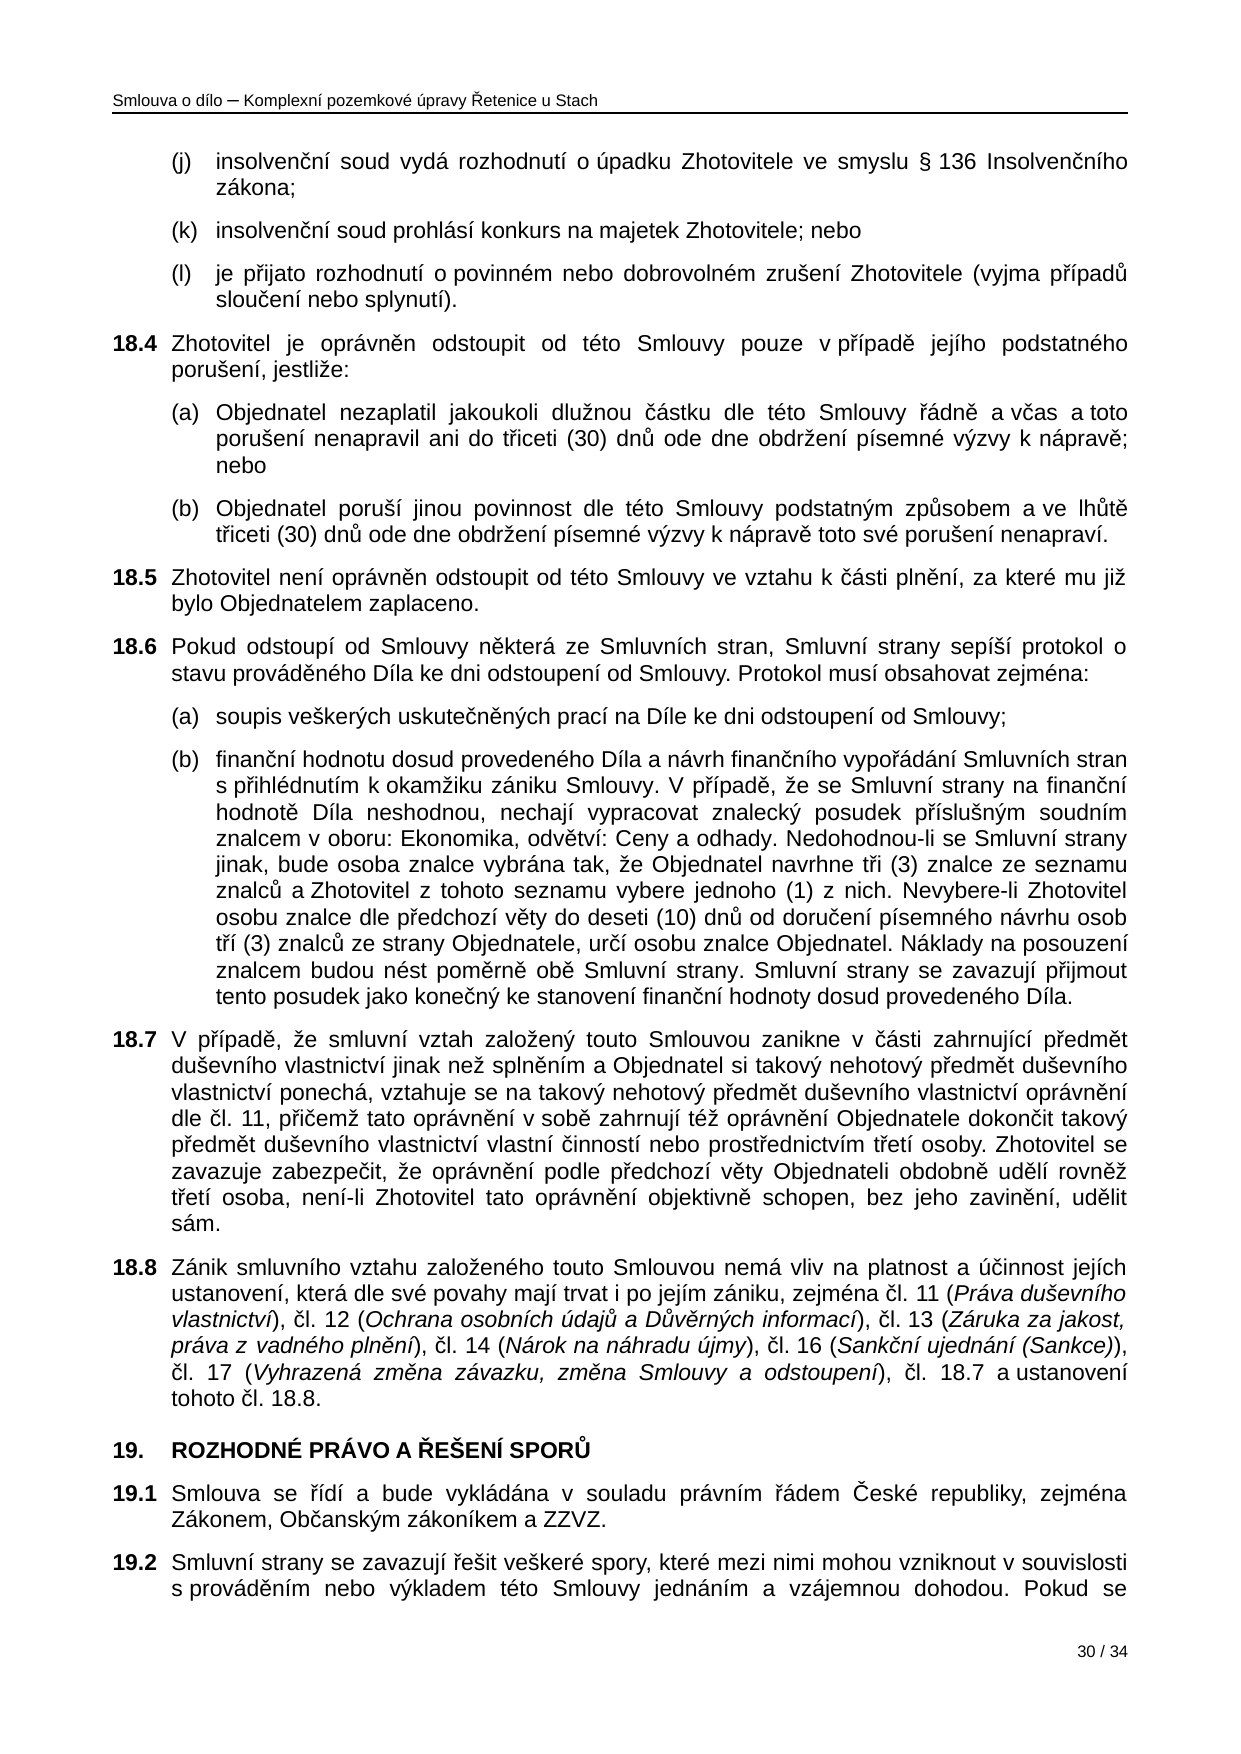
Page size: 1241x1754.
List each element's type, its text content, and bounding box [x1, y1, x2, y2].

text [112, 1549, 1128, 1602]
text V případě, že smluvní vztah založený touto Smlouvou zanikne v části zahrnující předmět duševního vlastnictví jinak než splněním a Objednatel si takový nehotový předmět duševního vlastnictví ponechá, vztahuje se na takový nehotový předmět duševního vlastnictví oprávnění dle čl. 11, přičemž tato oprávnění v sobě zahrnují též oprávnění Objednatele dokončit takový předmět duševního vlastnictví vlastní činností nebo prostřednictvím třetí osoby. Zhotovitel se zavazuje zabezpečit, že oprávnění podle předchozí věty Objednateli obdobně udělí rovněž třetí osoba, není-li Zhotovitel tato oprávnění objektivně schopen, bez jeho zavinění, udělit sám. [112, 1026, 1128, 1237]
list Objednatel nezaplatil jakoukoli dlužnou částku dle této Smlouvy řádně a včas a toto porušení nenapravil ani do třiceti (30) dnů ode dne obdržení písemné výzvy k nápravě; nebo [171, 399, 1128, 478]
list finanční hodnotu dosud provedeného Díla a návrh finančního vypořádání Smluvních stran s přihlédnutím k okamžiku zániku Smlouvy. V případě, že se Smluvní strany na finanční hodnotě Díla neshodnou, nechají vypracovat znalecký posudek příslušným soudním znalcem v oboru: Ekonomika, odvětví: Ceny a odhady. Nedohodnou-li se Smluvní strany jinak, bude osoba znalce vybrána tak, že Objednatel navrhne tři (3) znalce ze seznamu znalců a Zhotovitel z tohoto seznamu vybere jednoho (1) z nich. Nevybere-li Zhotovitel osobu znalce dle předchozí věty do deseti (10) dnů od doručení písemného návrhu osob tří (3) znalců ze strany Objednatele, určí osobu znalce Objednatel. Náklady na posouzení znalcem budou nést poměrně obě Smluvní strany. Smluvní strany se zavazují přijmout tento posudek jako konečný ke stanovení finanční hodnoty dosud provedeného Díla. [171, 746, 1128, 1009]
text Objednatel poruší jinou povinnost dle této Smlouvy podstatným způsobem a ve lhůtě třiceti (30) dnů ode dne obdržení písemné výzvy k nápravě toto své porušení nenapraví. [171, 494, 1128, 547]
text insolvenční soud vydá rozhodnutí o úpadku Zhotovitele ve smyslu § 136 Insolvenčního zákona; [171, 148, 1128, 200]
text Pokud odstoupí od Smlouvy některá ze Smluvních stran, Smluvní strany sepíší protokol o stavu prováděného Díla ke dni odstoupení od Smlouvy. Protokol musí obsahovat zejména: [112, 633, 1128, 686]
text Zhotovitel není oprávněn odstoupit od této Smlouvy ve vztahu k části plnění, za které mu již bylo Objednatelem zaplaceno. [112, 564, 1128, 617]
text Smlouva se řídí a bude vykládána v souladu právním řádem České republiky, zejména Zákonem, Občanským zákoníkem a ZZVZ. [112, 1479, 1128, 1532]
text Zhotovitel je oprávněn odstoupit od této Smlouvy pouze v případě jejího podstatného porušení, jestliže: [112, 329, 1128, 382]
list soupis veškerých uskutečněných prací na Díle ke dni odstoupení od Smlouvy; [171, 703, 1128, 729]
text je přijato rozhodnutí o povinném nebo dobrovolném zrušení Zhotovitele (vyjma případů sloučení nebo splynutí). [171, 260, 1128, 313]
text insolvenční soud prohlásí konkurs na majetek Zhotovitele; nebo [171, 217, 1128, 243]
text Rozhodné právo a řešení sporů [112, 1437, 1128, 1463]
text Zánik smluvního vztahu založeného touto Smlouvou nemá vliv na platnost a účinnost jejích ustanovení, která dle své povahy mají trvat i po jejím zániku, zejména čl. 11 (Práva duševního vlastnictví), čl. 12 (Ochrana osobních údajů a Důvěrných informací), čl. 13 (Záruka za jakost, práva z vadného plnění), čl. 14 (Nárok na náhradu újmy), čl. 16 (Sankční ujednání (Sankce)), čl. 17 (Vyhrazená změna závazku, změna Smlouvy a odstoupení), čl. 18.7 a ustanovení tohoto čl. 18.8. [112, 1253, 1128, 1412]
